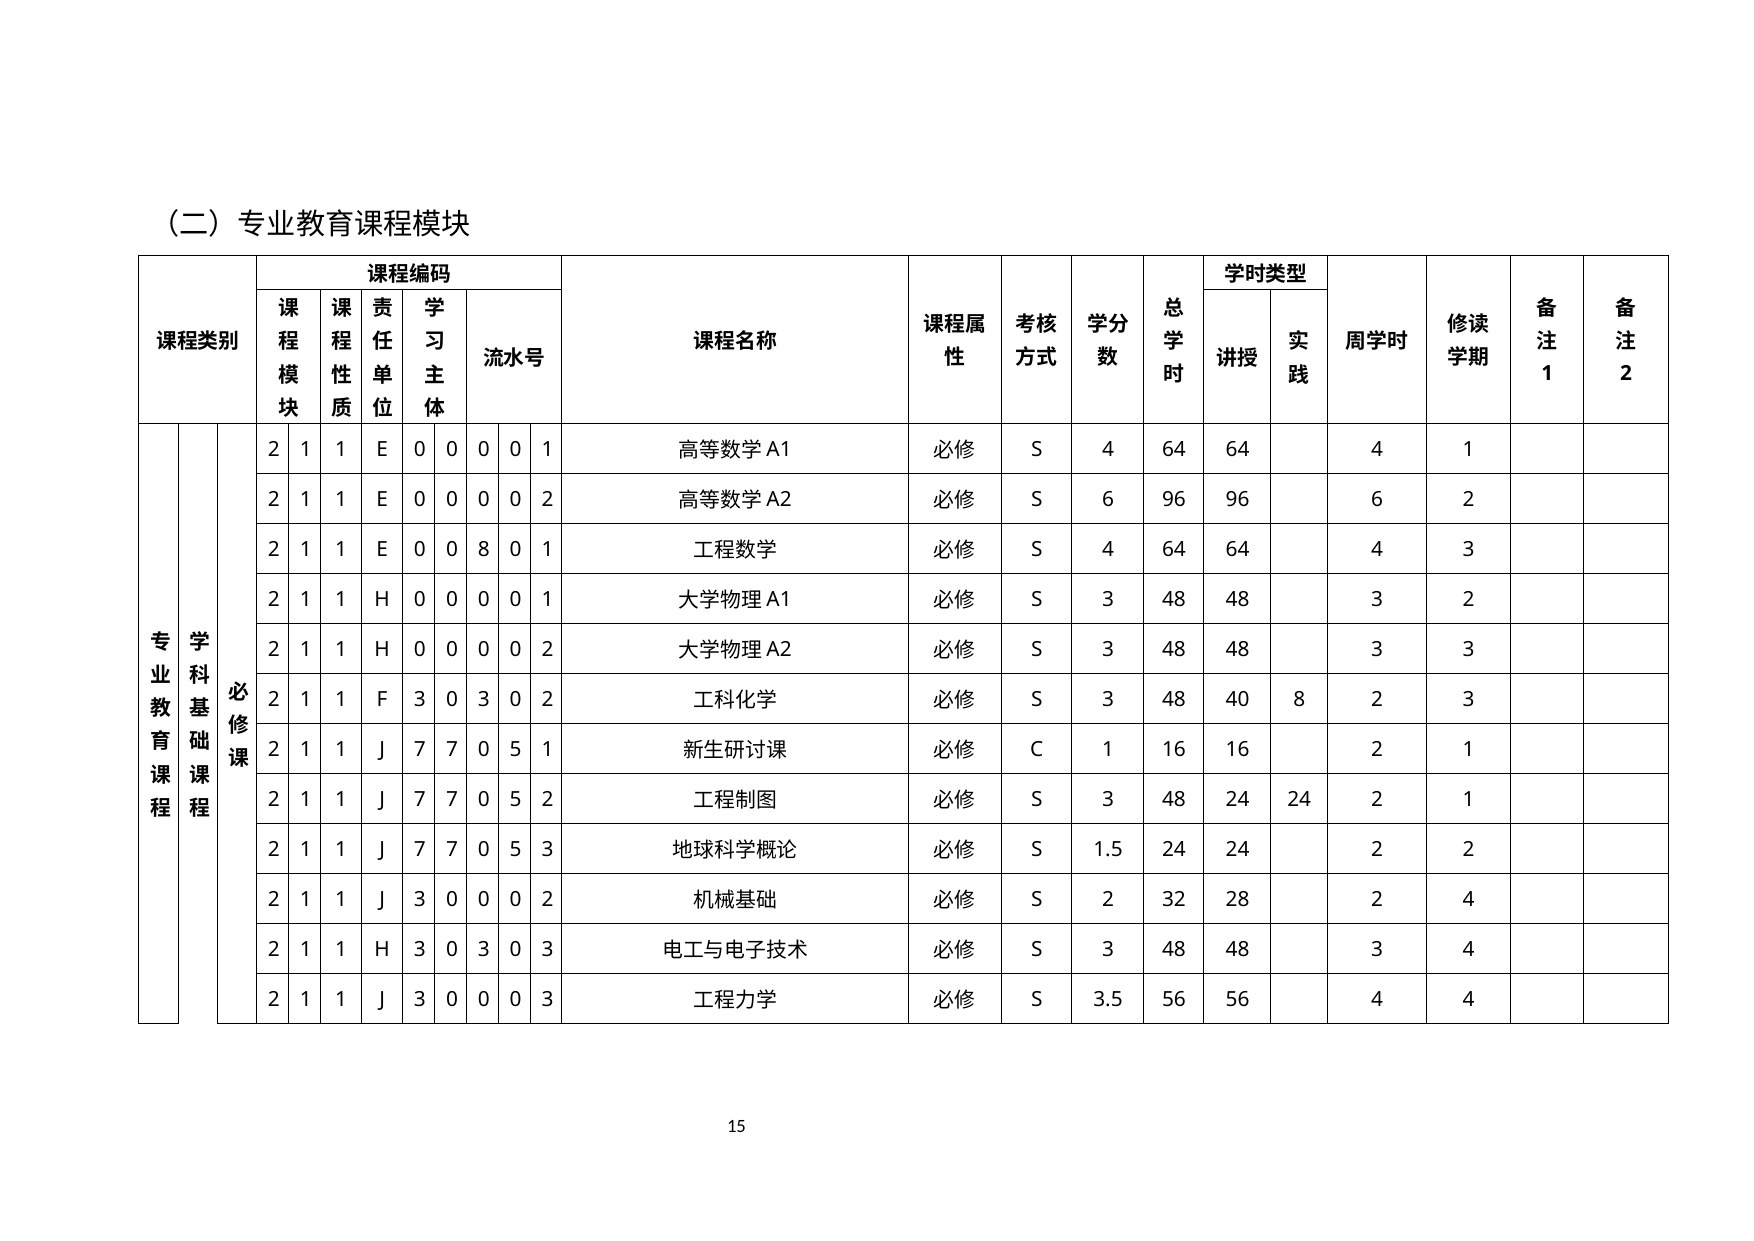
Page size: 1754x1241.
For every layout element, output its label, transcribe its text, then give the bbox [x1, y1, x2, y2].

table_header 学分数 [1072, 256, 1143, 423]
table_cell 3 [403, 974, 434, 1023]
table_cell 1 [289, 774, 320, 823]
table_cell 高等数学A2 [562, 474, 908, 523]
table_cell 0 [499, 524, 530, 573]
table_cell 1 [289, 624, 320, 673]
table_cell 1 [289, 874, 320, 923]
table_cell 3 [531, 974, 561, 1023]
table_cell 3 [1328, 624, 1426, 673]
table_cell 1 [289, 674, 320, 723]
table_cell 56 [1204, 974, 1270, 1023]
table_cell 2 [257, 474, 288, 523]
table_cell 0 [499, 474, 530, 523]
table_cell 工程制图 [562, 774, 908, 823]
table_cell 7 [435, 774, 466, 823]
table_cell [1271, 724, 1327, 773]
table_cell 3 [467, 924, 498, 973]
table_cell J [362, 724, 402, 773]
table_cell 2 [1072, 874, 1143, 923]
table_cell H [362, 624, 402, 673]
list （二）专业教育课程模块 [150, 188, 1604, 254]
table_cell [1584, 824, 1668, 873]
table_cell 0 [403, 624, 434, 673]
table_cell [1511, 824, 1583, 873]
table_cell 流水号 [467, 290, 561, 423]
table_header 考核方式 [1002, 256, 1071, 423]
table_cell 3 [1072, 774, 1143, 823]
table_cell 8 [1271, 674, 1327, 723]
table_cell 0 [467, 424, 498, 473]
table_cell J [362, 874, 402, 923]
table_cell 0 [499, 874, 530, 923]
table_cell 责任单位 [362, 290, 402, 423]
table_cell [1511, 424, 1583, 473]
table_cell 1 [1427, 424, 1510, 473]
table_cell 64 [1144, 424, 1203, 473]
table_cell 学科基础课程 [179, 424, 217, 1023]
table_cell 必修 [909, 524, 1001, 573]
table_cell 1 [531, 424, 561, 473]
table_cell 0 [467, 724, 498, 773]
table_cell S [1002, 574, 1071, 623]
table_cell 1 [321, 574, 361, 623]
table_cell 3 [403, 674, 434, 723]
table_cell 机械基础 [562, 874, 908, 923]
table_cell [1511, 724, 1583, 773]
table_cell 7 [403, 724, 434, 773]
table_header 周学时 [1328, 256, 1426, 423]
table_cell 48 [1144, 574, 1203, 623]
table_cell 2 [257, 424, 288, 473]
table_cell S [1002, 474, 1071, 523]
table_cell 7 [435, 724, 466, 773]
table_cell [1271, 924, 1327, 973]
table_cell 大学物理A2 [562, 624, 908, 673]
table_cell 2 [1427, 474, 1510, 523]
table_cell 必修 [909, 724, 1001, 773]
table_cell 0 [467, 624, 498, 673]
table_cell 0 [403, 574, 434, 623]
table_cell 3 [403, 874, 434, 923]
table_cell 1 [289, 424, 320, 473]
table_cell 2 [257, 724, 288, 773]
table_cell 7 [403, 824, 434, 873]
table_cell 24 [1204, 774, 1270, 823]
table_cell 必修 [909, 924, 1001, 973]
table_cell S [1002, 974, 1071, 1023]
table_cell 1 [321, 424, 361, 473]
table_cell S [1002, 524, 1071, 573]
table_cell 0 [435, 874, 466, 923]
table_cell 3 [1072, 624, 1143, 673]
table_cell 2 [1328, 774, 1426, 823]
table_cell 2 [1328, 724, 1426, 773]
table_cell S [1002, 424, 1071, 473]
table_cell 1 [321, 624, 361, 673]
table_cell [1511, 674, 1583, 723]
table_cell [1584, 524, 1668, 573]
table_cell 1 [289, 824, 320, 873]
table_cell 4 [1072, 524, 1143, 573]
table_cell 48 [1144, 624, 1203, 673]
table_cell 2 [1427, 824, 1510, 873]
table_cell 1 [1427, 724, 1510, 773]
table_cell 1 [1072, 724, 1143, 773]
table_cell 必修 [909, 824, 1001, 873]
table_cell 96 [1204, 474, 1270, 523]
table_cell 5 [499, 724, 530, 773]
table_cell 0 [467, 474, 498, 523]
table_cell 工科化学 [562, 674, 908, 723]
table_cell 0 [499, 574, 530, 623]
table_cell 4 [1328, 524, 1426, 573]
table_cell 3 [467, 674, 498, 723]
table_cell 3.5 [1072, 974, 1143, 1023]
table_cell 2 [531, 874, 561, 923]
table_cell 0 [467, 574, 498, 623]
table_cell [1511, 474, 1583, 523]
table_cell 2 [257, 874, 288, 923]
table_cell 4 [1072, 424, 1143, 473]
table_cell [1584, 474, 1668, 523]
table_cell 0 [403, 424, 434, 473]
table_cell 4 [1427, 924, 1510, 973]
table_cell 2 [257, 924, 288, 973]
table_header 备 注 2 [1584, 256, 1668, 423]
table_cell 3 [1427, 674, 1510, 723]
table_cell 1 [289, 924, 320, 973]
table_cell [1271, 524, 1327, 573]
table_cell 1 [289, 724, 320, 773]
table_cell 48 [1204, 924, 1270, 973]
table_cell [1584, 624, 1668, 673]
table_cell 电工与电子技术 [562, 924, 908, 973]
table_cell J [362, 824, 402, 873]
table_cell 28 [1204, 874, 1270, 923]
table_cell [1511, 924, 1583, 973]
table_cell 40 [1204, 674, 1270, 723]
table_cell 0 [467, 974, 498, 1023]
table_cell S [1002, 674, 1071, 723]
table_cell 24 [1204, 824, 1270, 873]
table_cell 3 [1072, 924, 1143, 973]
table_cell 64 [1204, 424, 1270, 473]
table_cell 新生研讨课 [562, 724, 908, 773]
table_cell 4 [1427, 974, 1510, 1023]
table_cell S [1002, 774, 1071, 823]
table_cell 2 [257, 524, 288, 573]
table_cell H [362, 924, 402, 973]
table_cell S [1002, 874, 1071, 923]
table_cell 工程数学 [562, 524, 908, 573]
table_header 学时类型 [1204, 256, 1327, 289]
table_cell 2 [257, 774, 288, 823]
table_cell 3 [1072, 674, 1143, 723]
table_cell S [1002, 624, 1071, 673]
table_cell 0 [435, 674, 466, 723]
table_cell 0 [499, 974, 530, 1023]
table_cell 必修 [909, 974, 1001, 1023]
table_header 课程编码 [257, 256, 561, 289]
table_cell 必修 [909, 874, 1001, 923]
table_cell S [1002, 824, 1071, 873]
table_cell 实践 [1271, 290, 1327, 423]
table_cell [1271, 874, 1327, 923]
table_cell 7 [403, 774, 434, 823]
table_cell J [362, 974, 402, 1023]
table_cell 1 [289, 974, 320, 1023]
table_cell 0 [467, 874, 498, 923]
table_cell [1584, 674, 1668, 723]
table_cell [1584, 574, 1668, 623]
table_cell 工程力学 [562, 974, 908, 1023]
table_cell F [362, 674, 402, 723]
table_cell [1584, 724, 1668, 773]
table_cell 5 [499, 824, 530, 873]
table_cell 地球科学概论 [562, 824, 908, 873]
table_cell 必修 [909, 574, 1001, 623]
table_cell 1 [531, 724, 561, 773]
table_cell 48 [1204, 574, 1270, 623]
table_cell [1511, 624, 1583, 673]
table_cell 8 [467, 524, 498, 573]
table_cell 0 [499, 424, 530, 473]
table_cell 1 [531, 524, 561, 573]
table_cell 0 [435, 474, 466, 523]
table_cell 2 [257, 674, 288, 723]
table_cell 3 [1328, 924, 1426, 973]
table_cell 6 [1328, 474, 1426, 523]
table_cell C [1002, 724, 1071, 773]
table_cell 4 [1328, 424, 1426, 473]
table_cell 1 [321, 774, 361, 823]
table_cell 2 [257, 574, 288, 623]
table_cell [1511, 974, 1583, 1023]
table_cell [1584, 874, 1668, 923]
table_cell [1584, 774, 1668, 823]
table_cell 1 [321, 674, 361, 723]
table_header 总学时 [1144, 256, 1203, 423]
table_cell 高等数学A1 [562, 424, 908, 473]
table_cell 0 [467, 824, 498, 873]
table_cell 2 [1328, 824, 1426, 873]
table_cell [1511, 524, 1583, 573]
table_cell 56 [1144, 974, 1203, 1023]
table_cell 1 [1427, 774, 1510, 823]
table_cell 24 [1144, 824, 1203, 873]
table_cell 0 [499, 624, 530, 673]
table_cell [1271, 474, 1327, 523]
table_cell [1271, 424, 1327, 473]
table_cell 1 [531, 574, 561, 623]
table_cell 2 [1328, 874, 1426, 923]
table_cell 3 [1072, 574, 1143, 623]
table_cell 1.5 [1072, 824, 1143, 873]
table_cell 64 [1144, 524, 1203, 573]
table_cell [1511, 574, 1583, 623]
table_cell 必修 [909, 424, 1001, 473]
table_cell 0 [467, 774, 498, 823]
table_cell 48 [1144, 674, 1203, 723]
table_cell 2 [1328, 674, 1426, 723]
table_cell 6 [1072, 474, 1143, 523]
table_cell 0 [403, 524, 434, 573]
table_cell 0 [435, 524, 466, 573]
table_cell 0 [435, 574, 466, 623]
table_cell 5 [499, 774, 530, 823]
table_header 修读学期 [1427, 256, 1510, 423]
table_cell 16 [1204, 724, 1270, 773]
table_cell 必修 [909, 774, 1001, 823]
table_cell 1 [289, 574, 320, 623]
table_cell S [1002, 924, 1071, 973]
table_cell 3 [531, 824, 561, 873]
table_cell 1 [289, 474, 320, 523]
table_cell 讲授 [1204, 290, 1270, 423]
table_cell J [362, 774, 402, 823]
table_cell 1 [289, 524, 320, 573]
table_cell [1584, 924, 1668, 973]
table_cell 1 [321, 874, 361, 923]
table_cell 0 [435, 924, 466, 973]
table_cell 4 [1427, 874, 1510, 923]
table_cell 16 [1144, 724, 1203, 773]
table_cell 7 [435, 824, 466, 873]
table_cell 1 [321, 974, 361, 1023]
table_cell 0 [499, 674, 530, 723]
table_cell 2 [531, 624, 561, 673]
table_header 备 注 1 [1511, 256, 1583, 423]
table_cell 学习主体 [403, 290, 466, 423]
table_cell 必修 [909, 624, 1001, 673]
table_cell [1584, 974, 1668, 1023]
table_cell 0 [435, 974, 466, 1023]
table_cell 64 [1204, 524, 1270, 573]
table_cell 3 [1427, 624, 1510, 673]
table_cell [1271, 624, 1327, 673]
table_cell [1271, 824, 1327, 873]
table_cell 48 [1144, 774, 1203, 823]
table_header 课程名称 [562, 256, 908, 423]
table_cell H [362, 574, 402, 623]
table_cell 1 [321, 524, 361, 573]
table_cell 课程性质 [321, 290, 361, 423]
table_cell 3 [1427, 524, 1510, 573]
table_cell 1 [321, 724, 361, 773]
table_cell [1584, 424, 1668, 473]
table_cell 0 [435, 424, 466, 473]
table_cell 1 [321, 474, 361, 523]
table_header 课程类别 [139, 256, 256, 423]
table_cell 3 [403, 924, 434, 973]
table_cell 32 [1144, 874, 1203, 923]
table_cell [1271, 574, 1327, 623]
table_cell 96 [1144, 474, 1203, 523]
table_cell 48 [1144, 924, 1203, 973]
table_cell 2 [257, 624, 288, 673]
table_cell [1511, 874, 1583, 923]
table_cell [1511, 774, 1583, 823]
table_cell 专业教育课程 [139, 424, 178, 1023]
table_cell 4 [1328, 974, 1426, 1023]
table_cell 2 [257, 974, 288, 1023]
table_cell 2 [531, 774, 561, 823]
table_cell 必修课 [218, 424, 256, 1023]
table_cell E [362, 474, 402, 523]
table_cell 3 [1328, 574, 1426, 623]
table_cell 2 [257, 824, 288, 873]
table_cell 必修 [909, 474, 1001, 523]
table_cell 3 [531, 924, 561, 973]
table_cell 课程模块 [257, 290, 320, 423]
table_cell E [362, 424, 402, 473]
table_cell 2 [531, 474, 561, 523]
table_cell 0 [435, 624, 466, 673]
table_cell 大学物理A1 [562, 574, 908, 623]
table_cell 24 [1271, 774, 1327, 823]
table_cell 1 [321, 824, 361, 873]
table_cell E [362, 524, 402, 573]
table_cell [1271, 974, 1327, 1023]
table_cell 1 [321, 924, 361, 973]
table_cell 必修 [909, 674, 1001, 723]
table_cell 2 [531, 674, 561, 723]
table_cell 0 [403, 474, 434, 523]
table_cell 2 [1427, 574, 1510, 623]
table_cell 48 [1204, 624, 1270, 673]
table_cell 0 [499, 924, 530, 973]
table_header 课程属性 [909, 256, 1001, 423]
